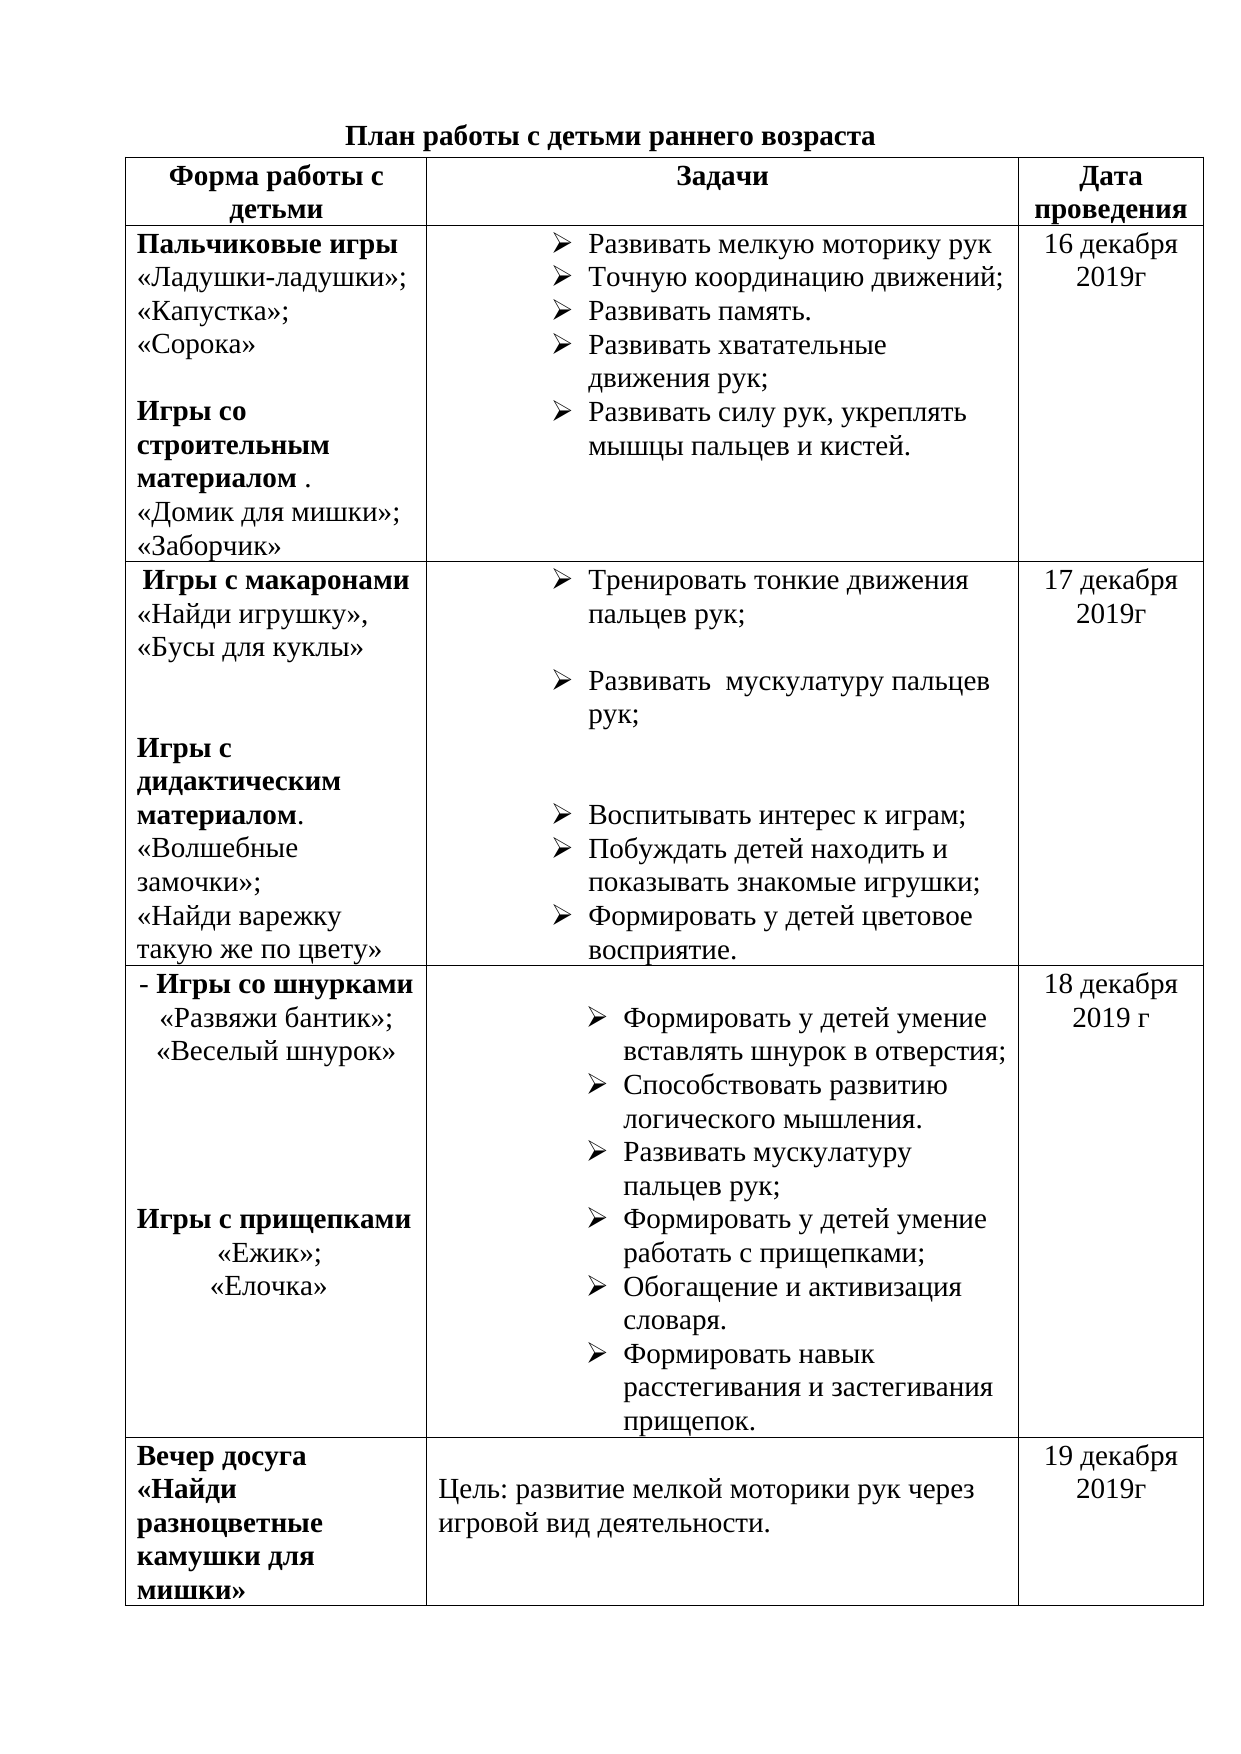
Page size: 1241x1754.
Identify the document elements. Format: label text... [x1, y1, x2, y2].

table_cell - Игры со шнурками «Развяжи бантик»; «Веселый шнурок» Игры с прищепками «Ежик»; «Елочка» [126, 966, 426, 1437]
table_cell 18 декабря [1019, 966, 1203, 1437]
table_header Дата проведения [1019, 158, 1203, 225]
table_header Задачи [427, 158, 1018, 225]
table_cell Формировать у детей умение вставлять шнурок в отверстия; Способствовать развитию логического мышления. Развивать мускулатуру пальцев рук; Формировать у детей умение работать с прищепками; Обогащение и активизация словаря. Формировать навык расстегивания и застегивания прищепок. [427, 966, 1018, 1437]
table_header Форма работы с детьми [126, 158, 426, 225]
table_cell 16 декабря 2019г [1019, 226, 1203, 561]
table_cell Развивать мелкую моторику рук Точную координацию движений; Развивать память. Развивать хватательные движения рук; Развивать силу рук, укреплять мышцы пальцев и кистей. [427, 226, 1018, 561]
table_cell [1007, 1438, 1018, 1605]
text План работы с детьми раннего возраста [177, 118, 1152, 152]
table_cell 19 декабря 2019г [1019, 1438, 1203, 1605]
table_cell Пальчиковые игры «Ладушки-ладушки»; «Капустка»; «Сорока» Игры со строительным материалом . «Домик для мишки»; «Заборчик» [126, 226, 426, 561]
table_cell 17 декабря 2019г [1019, 562, 1203, 965]
table_cell Тренировать тонкие движения пальцев рук; Развивать мускулатуру пальцев рук; Воспитывать интерес к играм; Побуждать детей находить и показывать знакомые игрушки; Формировать у детей цветовое восприятие. [427, 562, 1018, 965]
